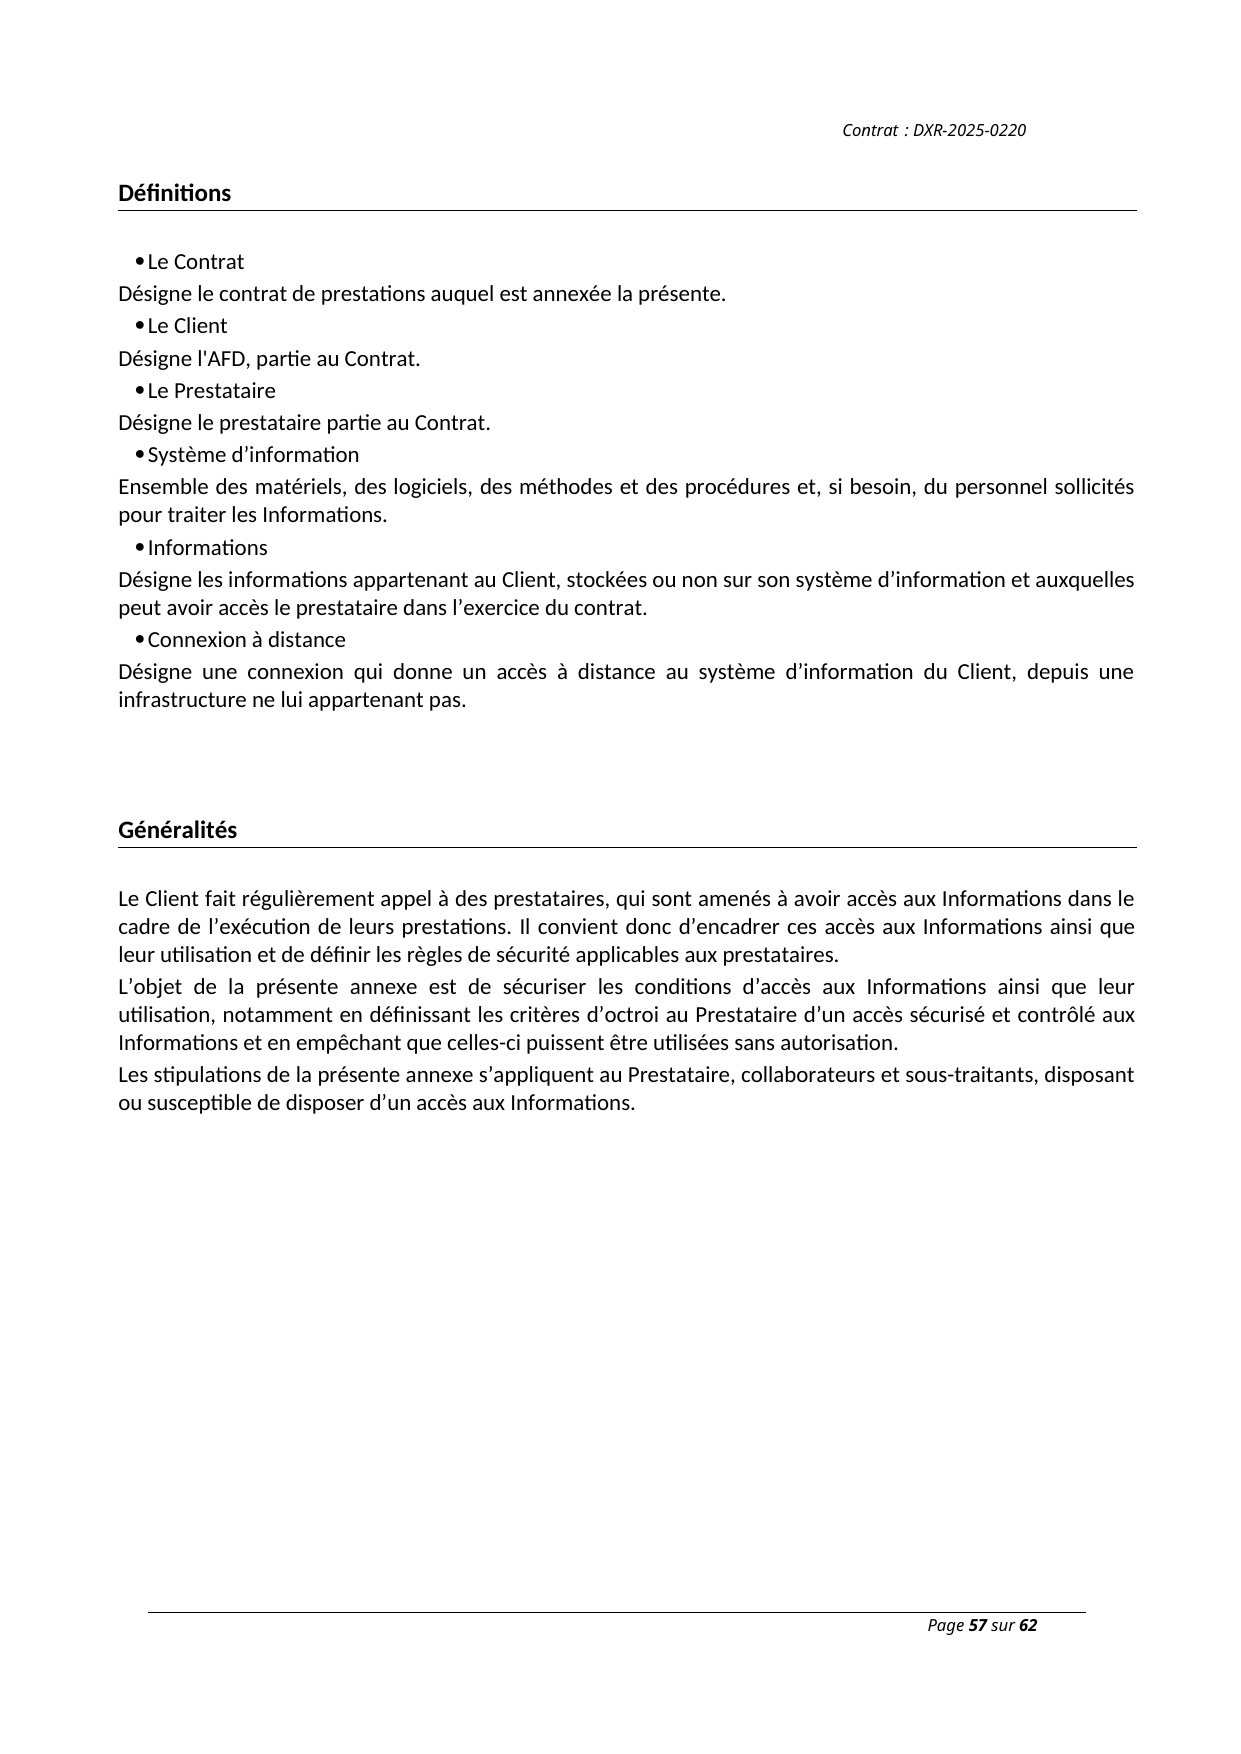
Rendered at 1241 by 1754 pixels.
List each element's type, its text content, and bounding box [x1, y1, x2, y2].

text Les stipulations de la présente annexe s’appliquent au Prestataire, collaborateurs et sous-traitants, disposant ou susceptible de disposer d’un accès aux Informations. [118, 1061, 1137, 1117]
text Désigne le contrat de prestations auquel est annexée la présente. [118, 279, 1137, 307]
text Désigne les informations appartenant au Client, stockées ou non sur son système d’information et auxquelles peut avoir accès le prestataire dans l’exercice du contrat. [118, 565, 1137, 621]
list Connexion à distance [136, 625, 1137, 653]
text L’objet de la présente annexe est de sécuriser les conditions d’accès aux Informations ainsi que leur utilisation, notamment en définissant les critères d’octroi au Prestataire d’un accès sécurisé et contrôlé aux Informations et en empêchant que celles-ci puissent être utilisées sans autorisation. [118, 972, 1137, 1056]
text Généralités [118, 814, 1137, 847]
text Ensemble des matériels, des logiciels, des méthodes et des procédures et, si besoin, du personnel sollicités pour traiter les Informations. [118, 472, 1137, 528]
text Désigne l'AFD, partie au Contrat. [118, 344, 1137, 372]
text Définitions [118, 177, 1137, 210]
text Désigne une connexion qui donne un accès à distance au système d’information du Client, depuis une infrastructure ne lui appartenant pas. [118, 657, 1137, 713]
list Le Contrat [136, 247, 1137, 275]
list Système d’information [136, 440, 1137, 468]
text Désigne le prestataire partie au Contrat. [118, 408, 1137, 436]
list Le Prestataire [136, 376, 1137, 404]
list Le Client [136, 312, 1137, 339]
list Informations [136, 533, 1137, 561]
text Le Client fait régulièrement appel à des prestataires, qui sont amenés à avoir accès aux Informations dans le cadre de l’exécution de leurs prestations. Il convient donc d’encadrer ces accès aux Informations ainsi que leur utilisation et de définir les règles de sécurité applicables aux prestataires. [118, 884, 1137, 968]
